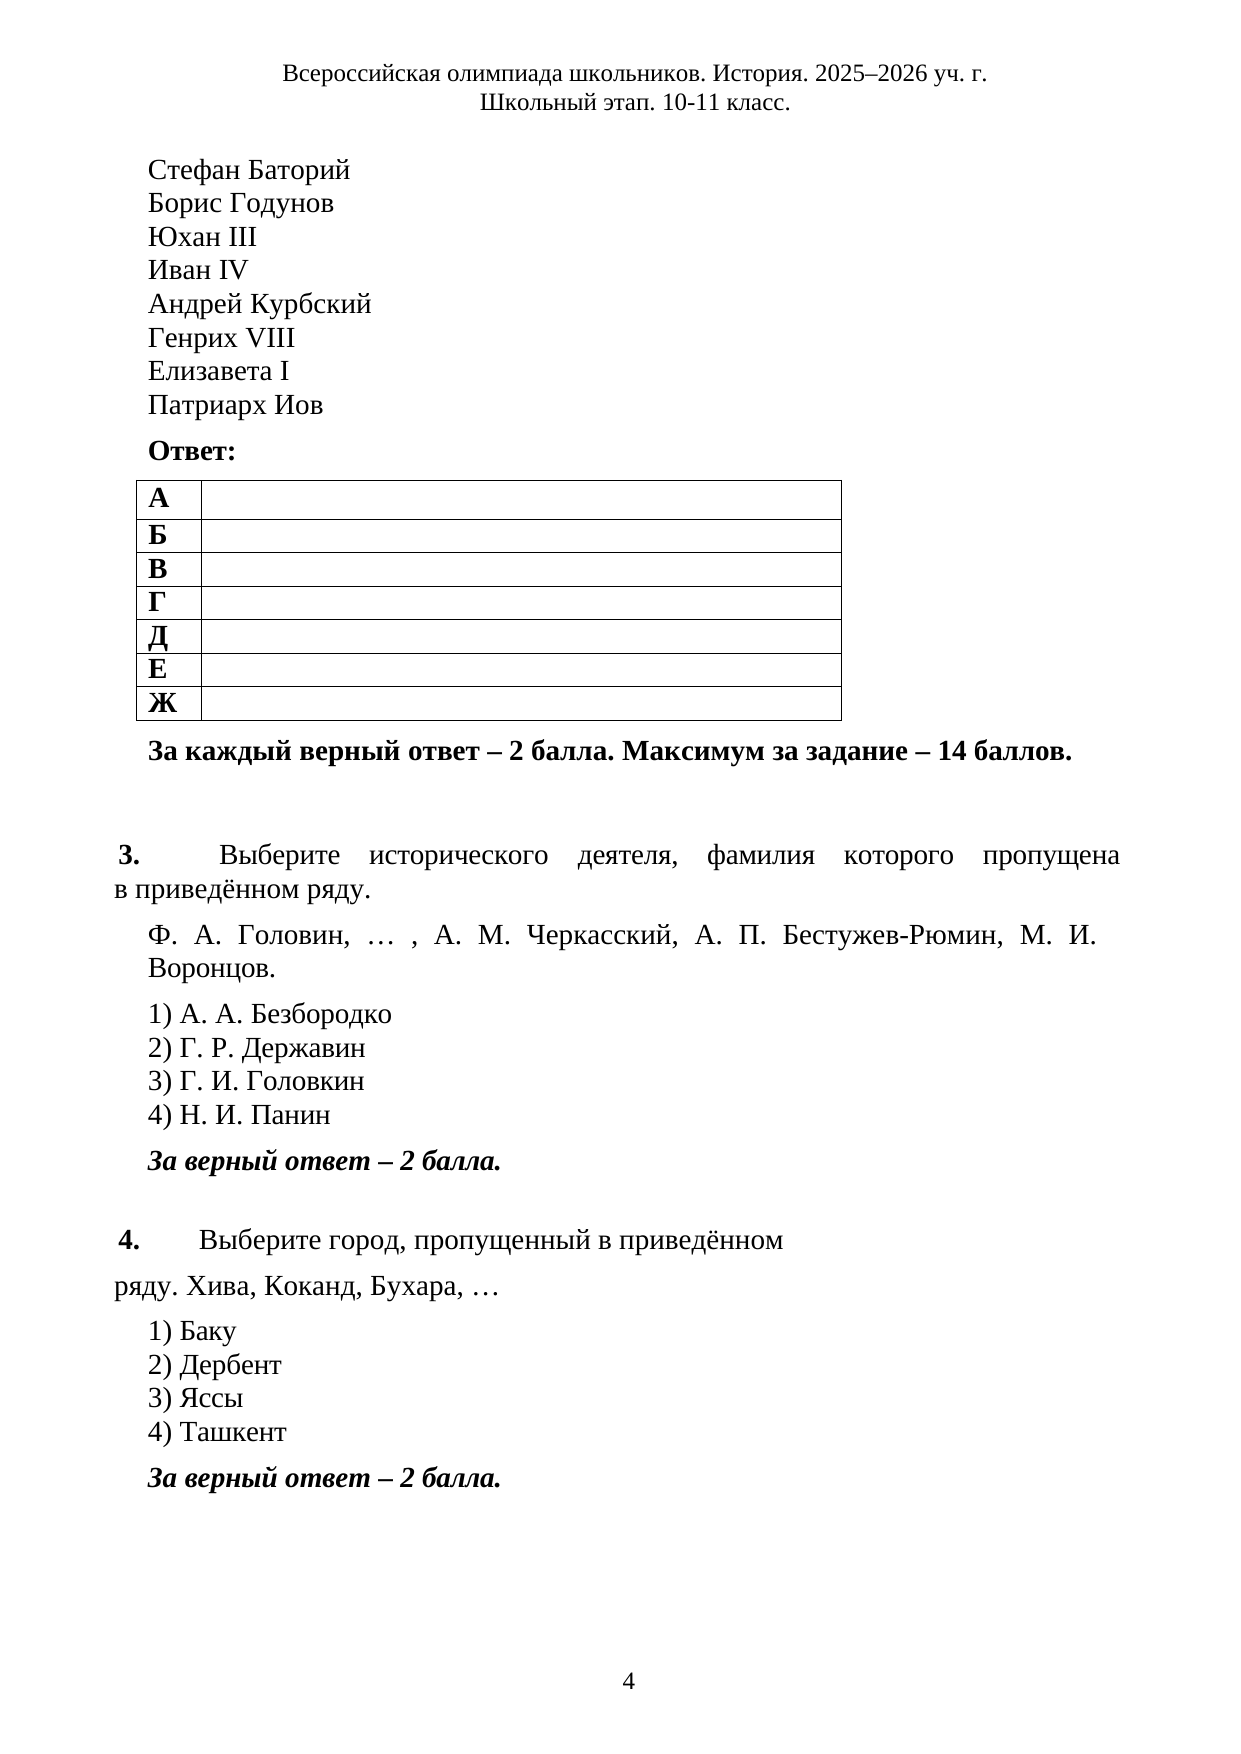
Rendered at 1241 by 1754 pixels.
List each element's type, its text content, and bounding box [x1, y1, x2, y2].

subtitle За верный ответ – 2 балла. [148, 1143, 1137, 1177]
list Выберите исторического деятеля, фамилия которого пропущена в приведённом ряду. [114, 837, 1122, 904]
subtitle За верный ответ – 2 балла. [148, 1461, 1137, 1494]
table_cell [202, 587, 841, 619]
subtitle Ответ: [148, 433, 1137, 467]
table_cell [202, 520, 841, 552]
table_header А [137, 481, 201, 518]
list Яссы [148, 1381, 1137, 1414]
table_cell Е [137, 654, 201, 686]
text Стефан Баторий Борис Годунов Юхан III [148, 152, 405, 253]
list Дербент [148, 1347, 1137, 1381]
list Г. И. Головкин [148, 1064, 1137, 1097]
table_cell [202, 553, 841, 586]
table_cell В [137, 553, 201, 586]
table_cell [202, 687, 841, 719]
text Ф. А. Головин, … , А. М. Черкасский, А. П. Бестужев-Рюмин, М. И. Воронцов. [148, 917, 1137, 984]
table_header [202, 481, 841, 518]
list Баку [148, 1314, 1137, 1347]
list Г. Р. Державин [148, 1030, 1137, 1063]
table_cell Б [137, 520, 201, 552]
list А. А. Безбородко [148, 996, 1137, 1030]
list Ташкент [148, 1414, 1137, 1448]
text Иван IV [148, 253, 1137, 286]
list Выберите город, пропущенный в приведённом ряду. Хива, Коканд, Бухара, … [114, 1222, 855, 1301]
table_cell [202, 654, 841, 686]
table_cell [202, 620, 841, 652]
table_cell Д [137, 620, 201, 652]
text За каждый верный ответ – 2 балла. Максимум за задание – 14 баллов. [148, 733, 1137, 767]
table_cell Г [137, 587, 201, 619]
text Андрей Курбский Генрих VIII Елизавета I Патриарх Иов [148, 286, 405, 420]
table_cell Ж [137, 687, 201, 719]
list Н. И. Панин [148, 1097, 1137, 1131]
